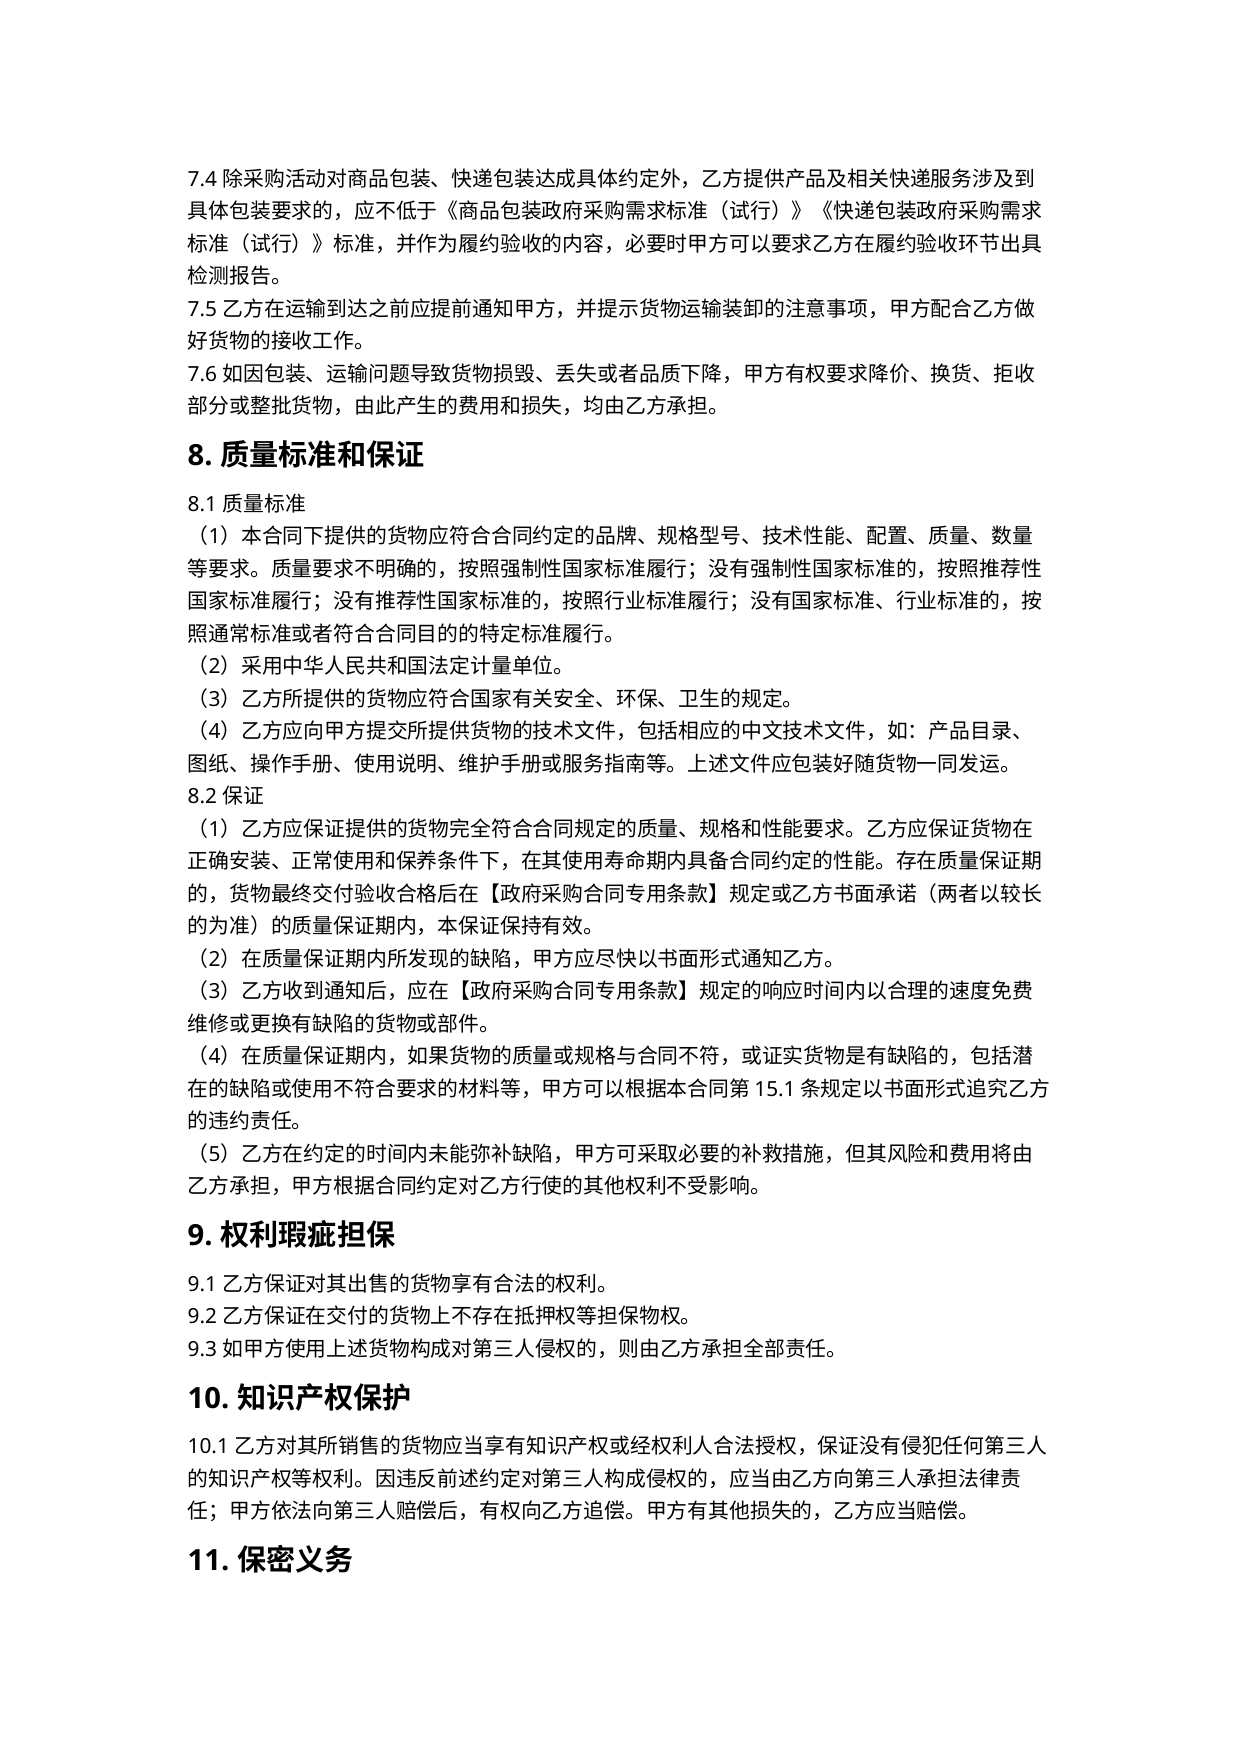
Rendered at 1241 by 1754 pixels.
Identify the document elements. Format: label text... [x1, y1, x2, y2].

text 10.1 乙方对其所销售的货物应当享有知识产权或经权利人合法授权，保证没有侵犯任何第三人的知识产权等权利。因违反前述约定对第三人构成侵权的，应当由乙方向第三人承担法律责任；甲方依法向第三人赔偿后，有权向乙方追偿。甲方有其他损失的，乙方应当赔偿。 [187, 1429, 1053, 1527]
text （3）乙方收到通知后，应在【政府采购合同专用条款】规定的响应时间内以合理的速度免费维修或更换有缺陷的货物或部件。 [187, 974, 1053, 1039]
text （1）乙方应保证提供的货物完全符合合同规定的质量、规格和性能要求。乙方应保证货物在正确安装、正常使用和保养条件下，在其使用寿命期内具备合同约定的性能。存在质量保证期的，货物最终交付验收合格后在【政府采购合同专用条款】规定或乙方书面承诺（两者以较长的为准）的质量保证期内，本保证保持有效。 [187, 812, 1053, 942]
text 8.2 保证 [187, 779, 1053, 812]
text 9.2 乙方保证在交付的货物上不存在抵押权等担保物权。 [187, 1299, 1053, 1332]
text 8. 质量标准和保证 [187, 422, 1053, 487]
text （4）乙方应向甲方提交所提供货物的技术文件，包括相应的中文技术文件，如：产品目录、图纸、操作手册、使用说明、维护手册或服务指南等。上述文件应包装好随货物一同发运。 [187, 714, 1053, 779]
text （2）在质量保证期内所发现的缺陷，甲方应尽快以书面形式通知乙方。 [187, 942, 1053, 974]
text （4）在质量保证期内，如果货物的质量或规格与合同不符，或证实货物是有缺陷的，包括潜在的缺陷或使用不符合要求的材料等，甲方可以根据本合同第15.1条规定以书面形式追究乙方的违约责任。 [187, 1039, 1053, 1137]
text 11. 保密义务 [187, 1527, 1053, 1592]
text 10. 知识产权保护 [187, 1364, 1053, 1429]
text 7.4 除采购活动对商品包装、快递包装达成具体约定外，乙方提供产品及相关快递服务涉及到具体包装要求的，应不低于《商品包装政府采购需求标准（试行）》《快递包装政府采购需求标准（试行）》标准，并作为履约验收的内容，必要时甲方可以要求乙方在履约验收环节出具检测报告。 [187, 162, 1053, 292]
text 8.1 质量标准 [187, 487, 1053, 519]
text （3）乙方所提供的货物应符合国家有关安全、环保、卫生的规定。 [187, 682, 1053, 714]
text （5）乙方在约定的时间内未能弥补缺陷，甲方可采取必要的补救措施，但其风险和费用将由乙方承担，甲方根据合同约定对乙方行使的其他权利不受影响。 [187, 1137, 1053, 1202]
text 9. 权利瑕疵担保 [187, 1202, 1053, 1267]
text 7.5 乙方在运输到达之前应提前通知甲方，并提示货物运输装卸的注意事项，甲方配合乙方做好货物的接收工作。 [187, 292, 1053, 357]
text （1）本合同下提供的货物应符合合同约定的品牌、规格型号、技术性能、配置、质量、数量等要求。质量要求不明确的，按照强制性国家标准履行；没有强制性国家标准的，按照推荐性国家标准履行；没有推荐性国家标准的，按照行业标准履行；没有国家标准、行业标准的，按照通常标准或者符合合同目的的特定标准履行。 [187, 519, 1053, 649]
text 9.1 乙方保证对其出售的货物享有合法的权利。 [187, 1267, 1053, 1299]
text 9.3 如甲方使用上述货物构成对第三人侵权的，则由乙方承担全部责任。 [187, 1332, 1053, 1364]
text （2）采用中华人民共和国法定计量单位。 [187, 649, 1053, 682]
text 7.6 如因包装、运输问题导致货物损毁、丢失或者品质下降，甲方有权要求降价、换货、拒收部分或整批货物，由此产生的费用和损失，均由乙方承担。 [187, 357, 1053, 422]
